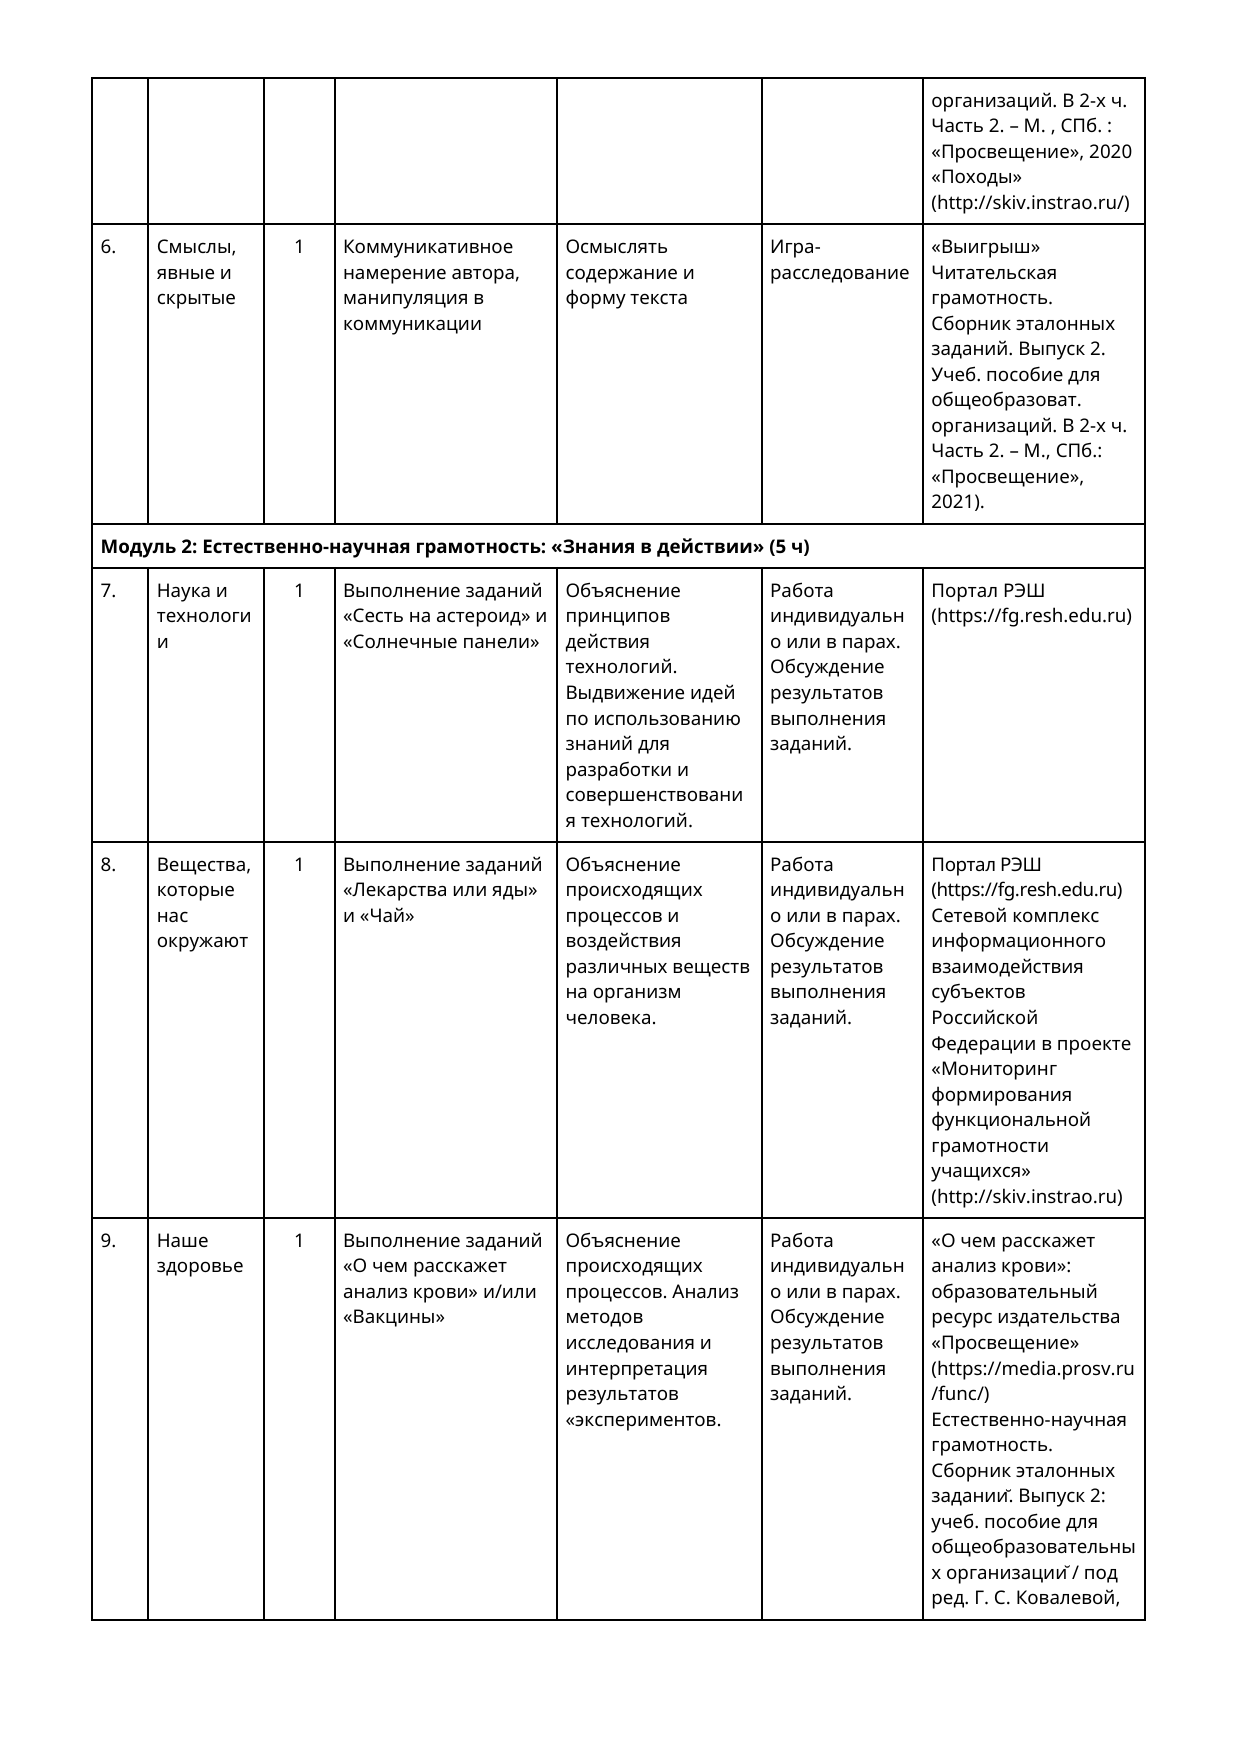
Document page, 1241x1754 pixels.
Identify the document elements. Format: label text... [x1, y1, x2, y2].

table_cell 7. [93, 569, 147, 841]
table_cell Объяснение происходящих процессов и воздействия различных веществ на организм человека. [558, 843, 761, 1217]
table_cell Смыслы, явные и скрытые [149, 225, 263, 523]
table_cell Работа индивидуально или в парах. Обсуждение результатов выполнения заданий. [763, 569, 922, 841]
table_cell 6. [93, 225, 147, 523]
table_cell Работа индивидуально или в парах. Обсуждение результатов выполнения заданий. [763, 843, 922, 1217]
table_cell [558, 1219, 761, 1618]
table_cell [336, 79, 556, 223]
table_cell Игра-расследование [763, 225, 922, 523]
table_cell [558, 79, 761, 223]
table_cell [149, 79, 263, 223]
table_cell Выполнение заданий «Лекарства или яды» и «Чай» [336, 843, 556, 1217]
table_cell Наука и технологии [149, 569, 263, 841]
table_cell [93, 79, 147, 223]
table_cell Выполнение заданий «Сесть на астероид» и «Солнечные панели» [336, 569, 556, 841]
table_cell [336, 1219, 556, 1618]
table_cell «Выигрыш» Читательская грамотность. Сборник эталонных заданий. Выпуск 2. Учеб. пособие для общеобразоват. организаций. В 2-х ч. Часть 2. – М., СПб.: «Просвещение», 2021). [924, 225, 1144, 523]
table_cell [924, 79, 1144, 223]
table_cell 9. [93, 1219, 147, 1618]
table_cell Осмыслять содержание и форму текста [558, 225, 761, 523]
table_cell Наше здоровье [149, 1219, 263, 1618]
table_cell [763, 79, 922, 223]
table_cell 1 [265, 569, 334, 841]
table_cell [763, 1219, 922, 1618]
table_cell 1 [265, 843, 334, 1217]
table_cell 1 [265, 1219, 334, 1618]
table_cell 8. [93, 843, 147, 1217]
table_cell [265, 79, 334, 223]
table_cell Вещества, которые нас окружают [149, 843, 263, 1217]
table_cell Объяснение принципов действия технологий. Выдвижение идей по использованию знаний для разработки и совершенствования технологий. [558, 569, 761, 841]
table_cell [924, 1219, 1144, 1618]
table_cell Портал РЭШ (https://fg.resh.edu.ru) Сетевой комплекс информационного взаимодействия субъектов Российской Федерации в проекте «Мониторинг формирования функциональной грамотности учащихся» (http://skiv.instrao.ru) [924, 843, 1144, 1217]
table_cell Коммуникативное намерение автора, манипуляция в коммуникации [336, 225, 556, 523]
table_cell 1 [265, 225, 334, 523]
table_cell Портал РЭШ (https://fg.resh.edu.ru) [924, 569, 1144, 841]
table_cell Модуль 2: Естественно-научная грамотность: «Знания в действии» (5 ч) [93, 525, 1144, 567]
